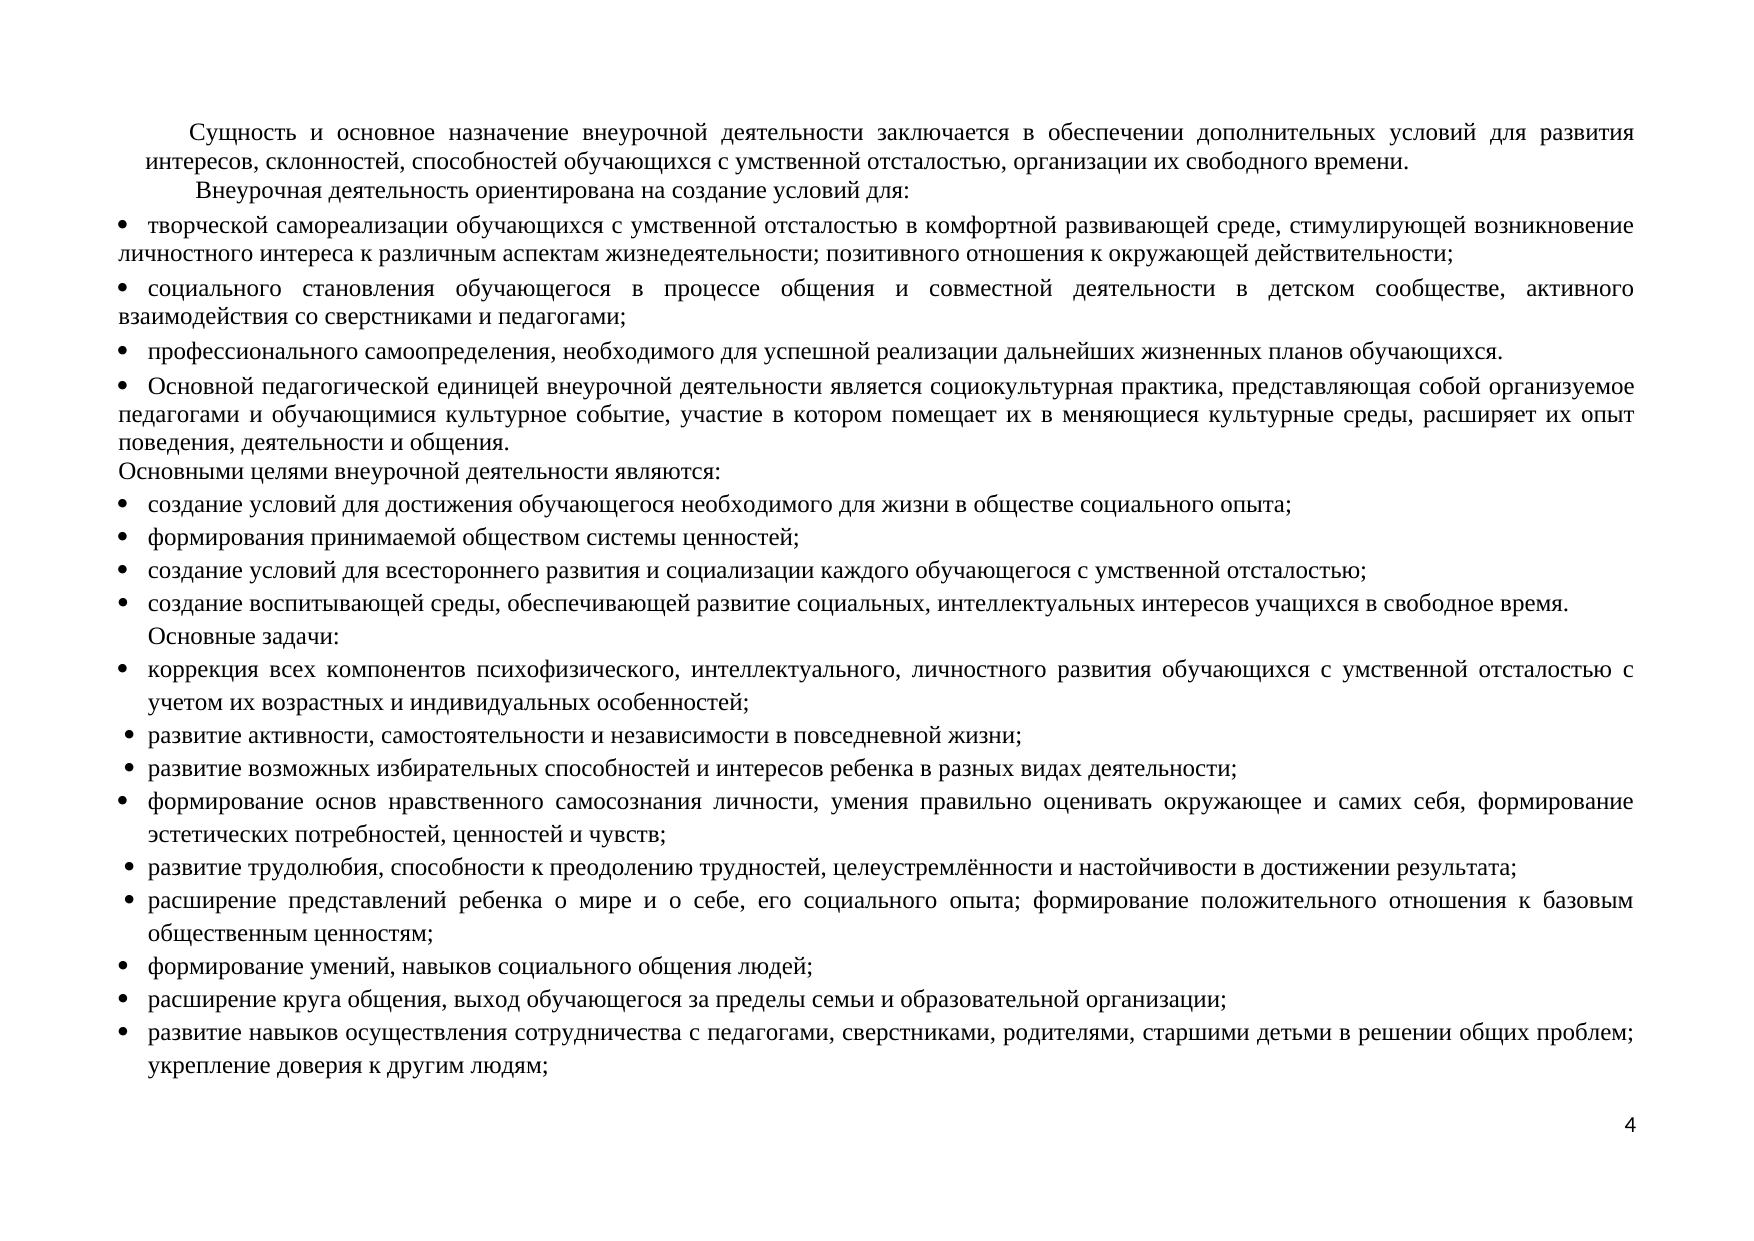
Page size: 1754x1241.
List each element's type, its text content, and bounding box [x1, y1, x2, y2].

list развитие активности, самостоятельности и независимости в повседневной жизни; [125, 720, 1636, 749]
list формирование умений, навыков социального общения людей; [118, 951, 1636, 980]
list развитие трудолюбия, способности к преодолению трудностей, целеустремлённости и настойчивости в достижении результата; [125, 852, 1636, 881]
list создание воспитывающей среды, обеспечивающей развитие социальных, интеллектуальных интересов учащихся в свободное время. [118, 588, 1636, 617]
text Основные задачи: [148, 621, 1636, 650]
list развитие навыков осуществления сотрудничества с педагогами, сверстниками, родителями, старшими детьми в решении общих проблем; укрепление доверия к другим людям; [118, 1017, 1636, 1079]
list коррекция всех компонентов психофизического, интеллектуального, личностного развития обучающихся с умственной отсталостью с учетом их возрастных и индивидуальных особенностей; [118, 654, 1636, 716]
list создание условий для всестороннего развития и социализации каждого обучающегося с умственной отсталостью; [118, 555, 1636, 584]
list профессионального самоопределения, необходимого для успешной реализации дальнейших жизненных планов обучающихся. [118, 338, 1636, 365]
list создание условий для достижения обучающегося необходимого для жизни в обществе социального опыта; [118, 489, 1636, 518]
list социального становления обучающегося в процессе общения и совместной деятельности в детском сообществе, активного взаимодействия со сверстниками и педагогами; [118, 275, 1636, 330]
list формирования принимаемой обществом системы ценностей; [118, 522, 1636, 551]
text Внеурочная деятельность ориентирована на создание условий для: [195, 175, 1636, 204]
list формирование основ нравственного самосознания личности, умения правильно оценивать окружающее и самих себя, формирование эстетических потребностей, ценностей и чувств; [118, 786, 1636, 848]
list творческой самореализации обучающихся с умственной отсталостью в комфортной развивающей среде, стимулирующей возникновение личностного интереса к различным аспектам жизнедеятельности; позитивного отношения к окружающей действительности; [118, 211, 1636, 267]
list Основной педагогической единицей внеурочной деятельности является социокультурная практика, представляющая собой организуемое педагогами и обучающимися культурное событие, участие в котором помещает их в меняющиеся культурные среды, расширяет их опыт поведения, деятельности и общения. [118, 372, 1636, 456]
text Основными целями внеурочной деятельности являются: [118, 456, 1636, 485]
list развитие возможных избирательных способностей и интересов ребенка в разных видах деятельности; [125, 753, 1636, 782]
list расширение круга общения, выход обучающегося за пределы семьи и образовательной организации; [118, 984, 1636, 1013]
text Сущность и основное назначение внеурочной деятельности заключается в обеспечении дополнительных условий для развития интересов, склонностей, способностей обучающихся с умственной отсталостью, организации их свободного времени. [145, 118, 1636, 174]
list расширение представлений ребенка о мире и о себе, его социального опыта; формирование положительного отношения к базовым общественным ценностям; [125, 885, 1636, 947]
